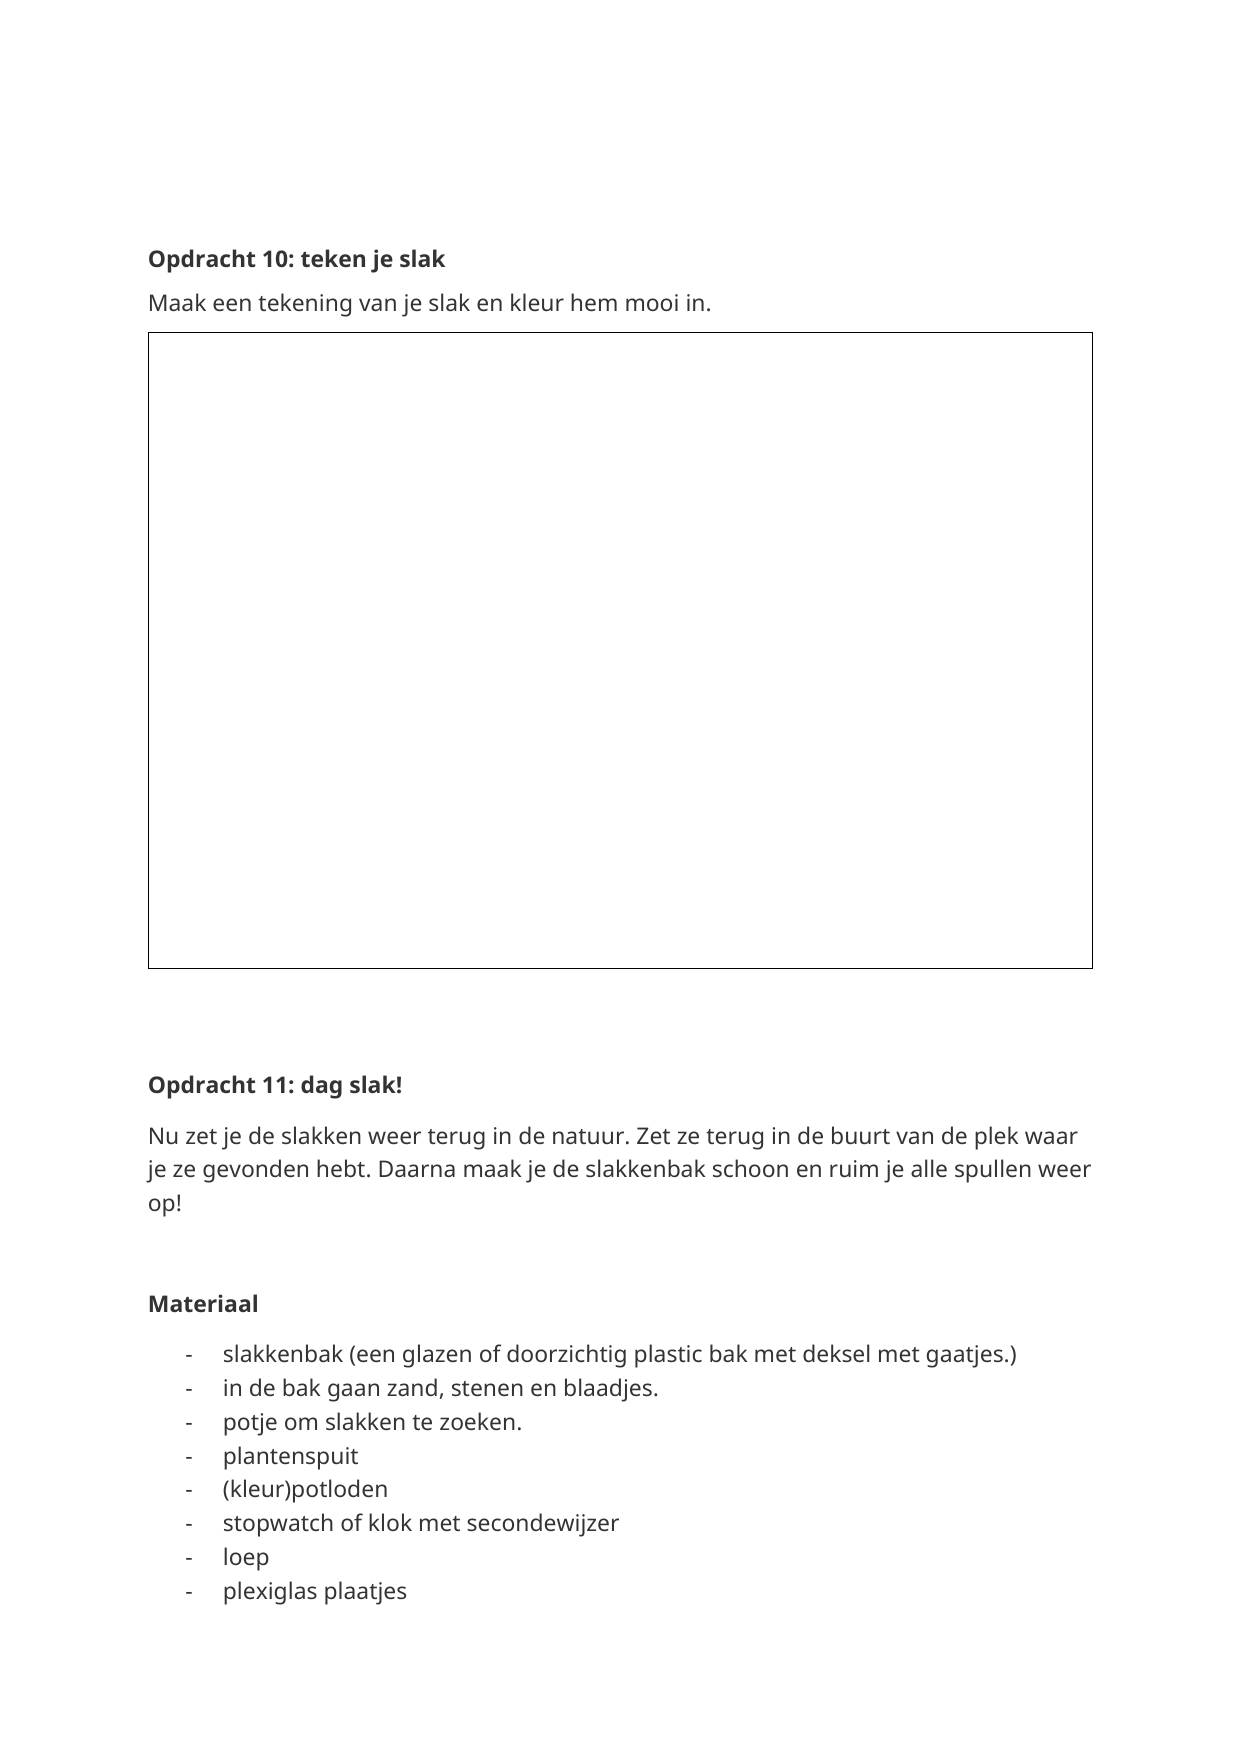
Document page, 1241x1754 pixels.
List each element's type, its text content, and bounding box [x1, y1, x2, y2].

text Opdracht 10: teken je slak [148, 243, 1093, 274]
list in de bak gaan zand, stenen en blaadjes. [185, 1372, 1093, 1403]
list loep [185, 1541, 1093, 1572]
list slakkenbak (een glazen of doorzichtig plastic bak met deksel met gaatjes.) [185, 1338, 1093, 1370]
table_header [149, 333, 1092, 967]
list plantenspuit [185, 1440, 1093, 1471]
text Materiaal [148, 1288, 1093, 1319]
list potje om slakken te zoeken. [185, 1406, 1093, 1437]
list stopwatch of klok met secondewijzer [185, 1507, 1093, 1538]
text Opdracht 11: dag slak! [148, 1069, 1093, 1101]
list (kleur)potloden [185, 1473, 1093, 1505]
text Maak een tekening van je slak en kleur hem mooi in. [148, 287, 1093, 318]
text Nu zet je de slakken weer terug in de natuur. Zet ze terug in de buurt van de plek waar je ze gevonden hebt. Daarna maak je de slakkenbak schoon en ruim je alle spullen weer op! [148, 1120, 1093, 1218]
list plexiglas plaatjes [185, 1575, 1093, 1606]
